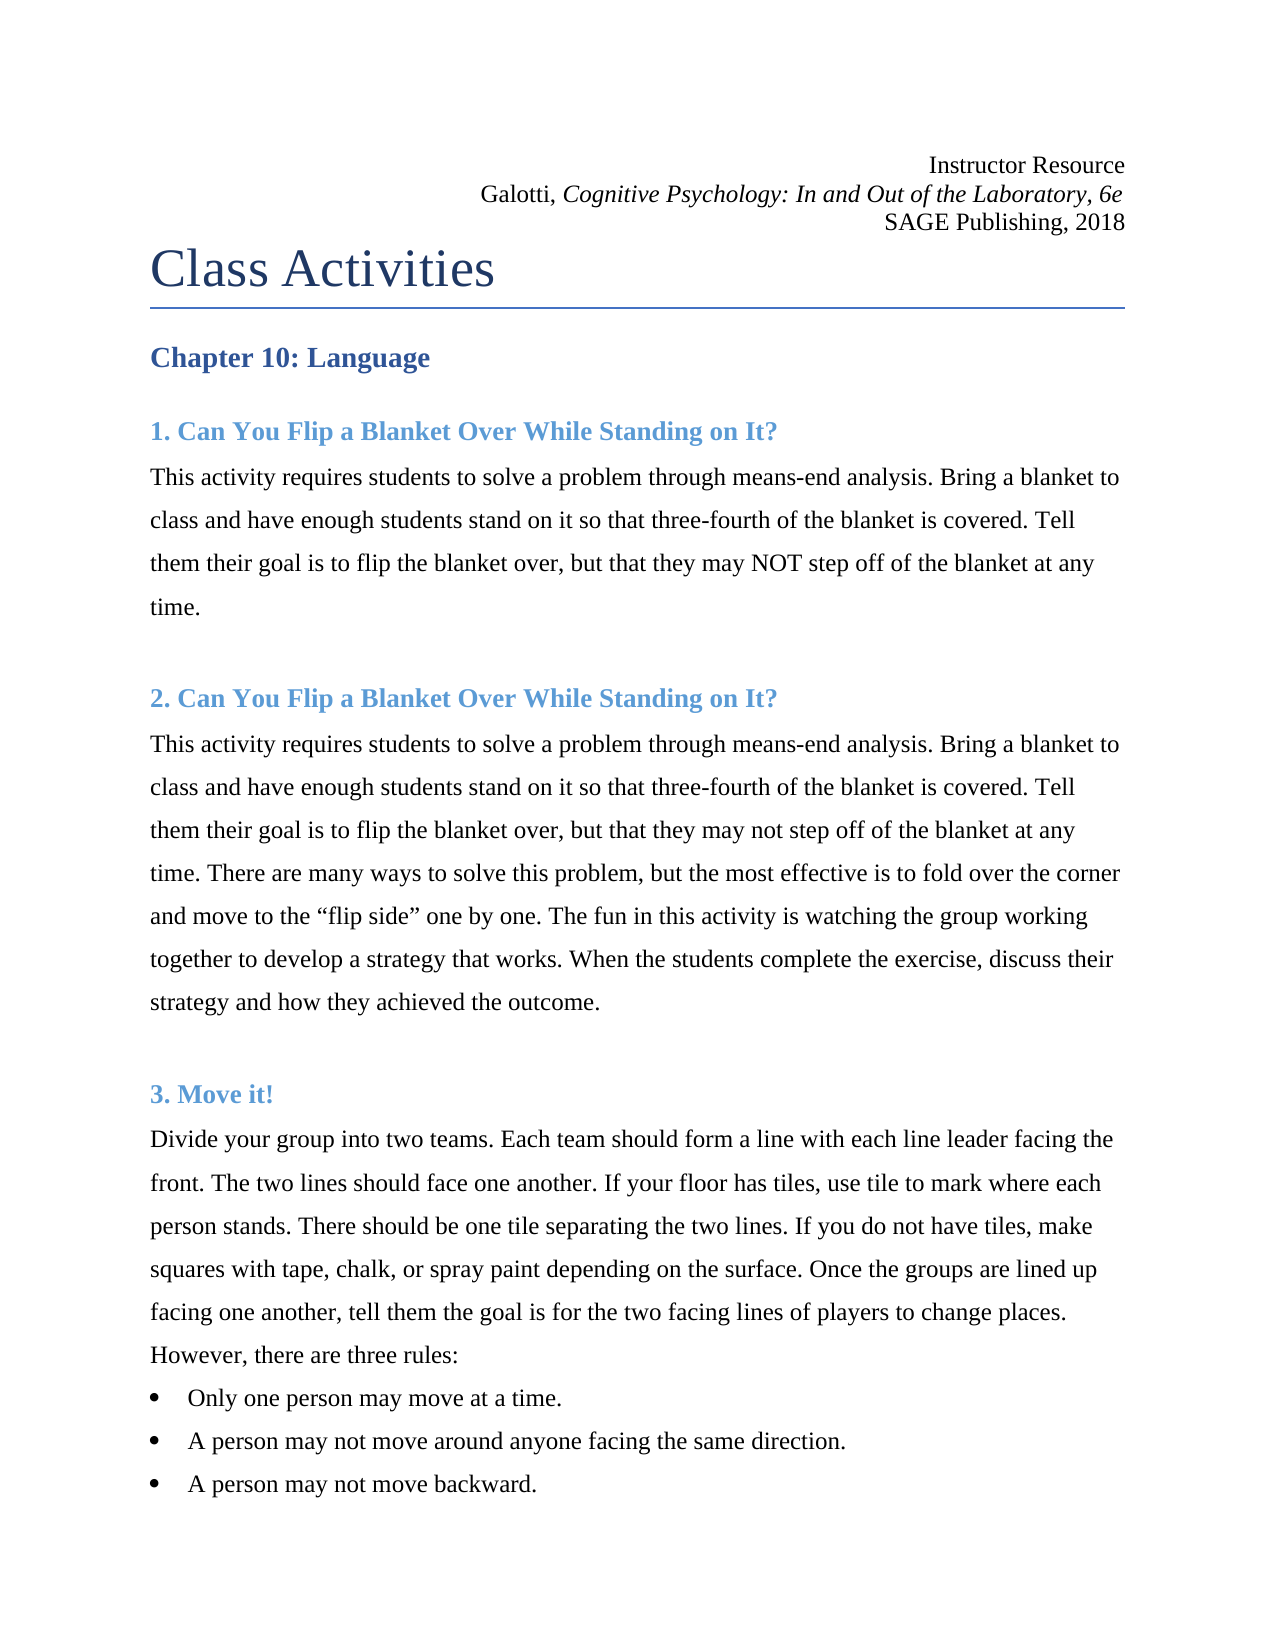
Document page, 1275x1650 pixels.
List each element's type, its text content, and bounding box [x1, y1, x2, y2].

text Divide your group into two teams. Each team should form a line with each line leader facing the front. The two lines should face one another. If your floor has tiles, use tile to mark where each person stands. There should be one tile separating the two lines. If you do not have tiles, make squares with tape, chalk, or spray paint depending on the surface. Once the groups are lined up facing one another, tell them the goal is for the two facing lines of players to change places. However, there are three rules: [150, 1124, 1125, 1369]
subtitle 3. Move it! [150, 1078, 1125, 1109]
title Class Activities [150, 236, 1125, 307]
subtitle 1. Can You Flip a Blanket Over While Standing on It? [150, 416, 1125, 447]
text  A person may not move backward. [150, 1469, 1125, 1498]
text  A person may not move around anyone facing the same direction. [150, 1426, 1125, 1455]
subtitle Chapter 10: Language [150, 340, 1125, 374]
subtitle 2. Can You Flip a Blanket Over While Standing on It? [150, 682, 1125, 713]
text This activity requires students to solve a problem through means-end analysis. Bring a blanket to class and have enough students stand on it so that three-fourth of the blanket is covered. Tell them their goal is to flip the blanket over, but that they may not step off of the blanket at any time. There are many ways to solve this problem, but the most effective is to fold over the corner and move to the “flip side” one by one. The fun in this activity is watching the group working together to develop a strategy that works. When the students complete the exercise, discuss their strategy and how they achieved the outcome. [150, 729, 1125, 1016]
text This activity requires students to solve a problem through means-end analysis. Bring a blanket to class and have enough students stand on it so that three-fourth of the blanket is covered. Tell them their goal is to flip the blanket over, but that they may NOT step off of the blanket at any time. [150, 462, 1125, 620]
text  Only one person may move at a time. [150, 1383, 1125, 1412]
